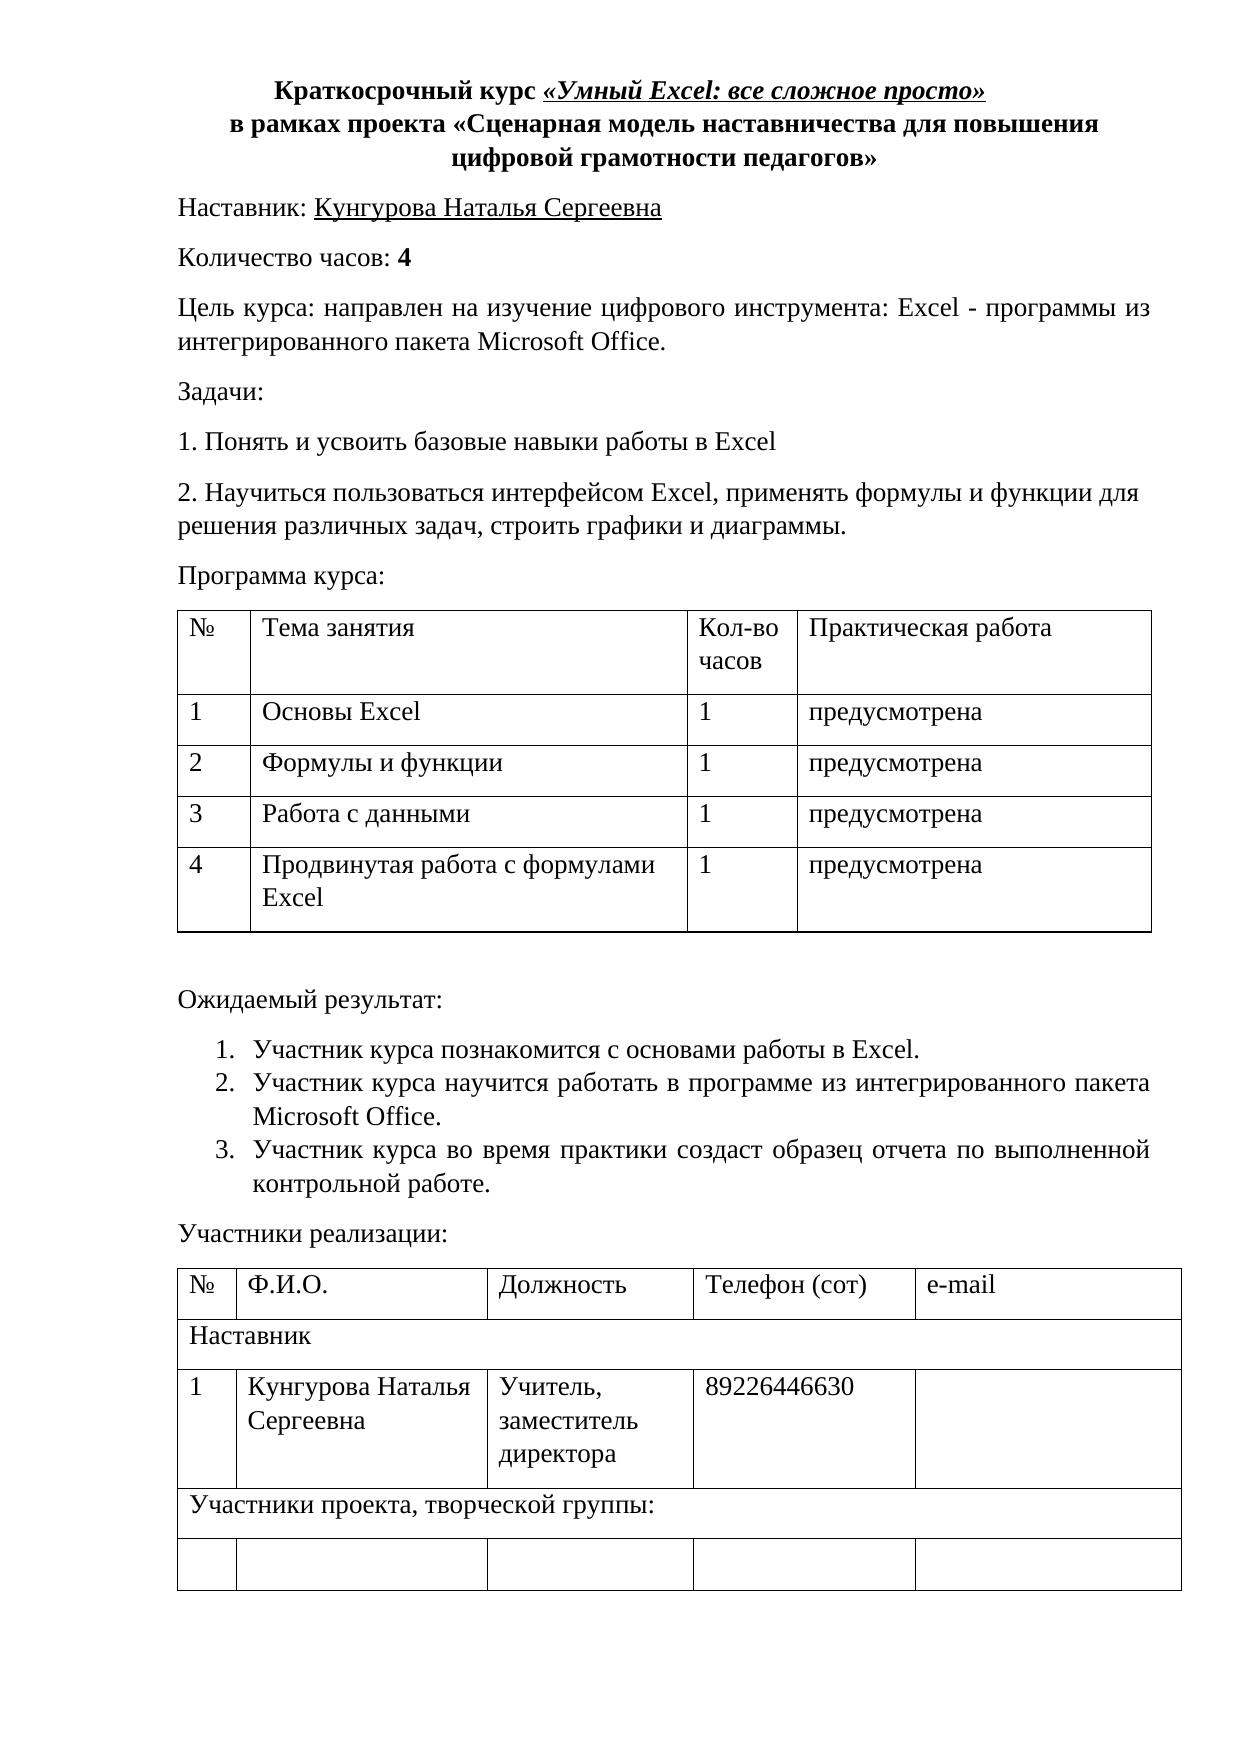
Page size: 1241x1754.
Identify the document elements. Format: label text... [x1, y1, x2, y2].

table_cell Кунгурова Наталья Сергеевна [237, 1370, 487, 1487]
table_header № [178, 611, 250, 694]
table_cell [237, 1539, 487, 1589]
table_cell 3 [178, 797, 250, 847]
list Участник курса научится работать в программе из интегрированного пакета Microsoft Office. [215, 1066, 1152, 1131]
table_cell [916, 1539, 1181, 1589]
table_header Ф.И.О. [237, 1269, 487, 1318]
table_cell предусмотрена [798, 848, 1151, 931]
table_cell Основы Excel [251, 695, 687, 745]
table_cell [694, 1539, 915, 1589]
table_cell [916, 1370, 1181, 1487]
table_header Телефон (сот) [694, 1269, 915, 1318]
table_cell 2 [178, 746, 250, 796]
table_cell 1 [688, 746, 797, 796]
table_cell 1 [178, 1370, 236, 1487]
table_cell Участники проекта, творческой группы: [178, 1489, 1181, 1538]
text Участники реализации: [177, 1217, 1152, 1248]
text Количество часов: 4 [177, 241, 1152, 272]
table_cell Учитель, заместитель директора [488, 1370, 693, 1487]
table_cell 89226446630 [694, 1370, 915, 1487]
text Ожидаемый результат: [177, 983, 1152, 1014]
list Участник курса во время практики создаст образец отчета по выполненной контрольной работе. [215, 1133, 1152, 1198]
table_cell 1 [688, 848, 797, 931]
table_cell Продвинутая работа с формулами Excel [251, 848, 687, 931]
table_cell [488, 1539, 693, 1589]
table_header Практическая работа [798, 611, 1151, 694]
table_header Должность [488, 1269, 693, 1318]
text 2. Научиться пользоваться интерфейсом Excel, применять формулы и функции для решения различных задач, строить графики и диаграммы. [177, 476, 1152, 540]
table_cell Формулы и функции [251, 746, 687, 796]
table_cell предусмотрена [798, 746, 1151, 796]
text Наставник: Кунгурова Наталья Сергеевна [177, 191, 1152, 222]
table_header Кол-во часов [688, 611, 797, 694]
table_cell Работа с данными [251, 797, 687, 847]
table_cell 1 [178, 695, 250, 745]
text Цель курса: направлен на изучение цифрового инструмента: Excel - программы из интегрированного пакета Microsoft Office. [177, 292, 1152, 356]
text Краткосрочный курс «Умный Excel: все сложное просто» [274, 74, 1152, 105]
text в рамках проекта «Сценарная модель наставничества для повышения цифровой грамотности педагогов» [177, 107, 1152, 172]
table_cell [178, 1539, 236, 1589]
table_cell 1 [688, 695, 797, 745]
table_cell предусмотрена [798, 695, 1151, 745]
table_cell 4 [178, 848, 250, 931]
table_header № [178, 1269, 236, 1318]
text 1. Понять и усвоить базовые навыки работы в Excel [177, 426, 1152, 457]
text Задачи: [177, 375, 1152, 406]
table_cell 1 [688, 797, 797, 847]
list Участник курса познакомится с основами работы в Excel. [215, 1033, 1152, 1064]
table_cell предусмотрена [798, 797, 1151, 847]
table_header e-mail [916, 1269, 1181, 1318]
text Программа курса: [177, 559, 1152, 591]
table_cell Наставник [178, 1320, 1181, 1369]
table_header Тема занятия [251, 611, 687, 694]
